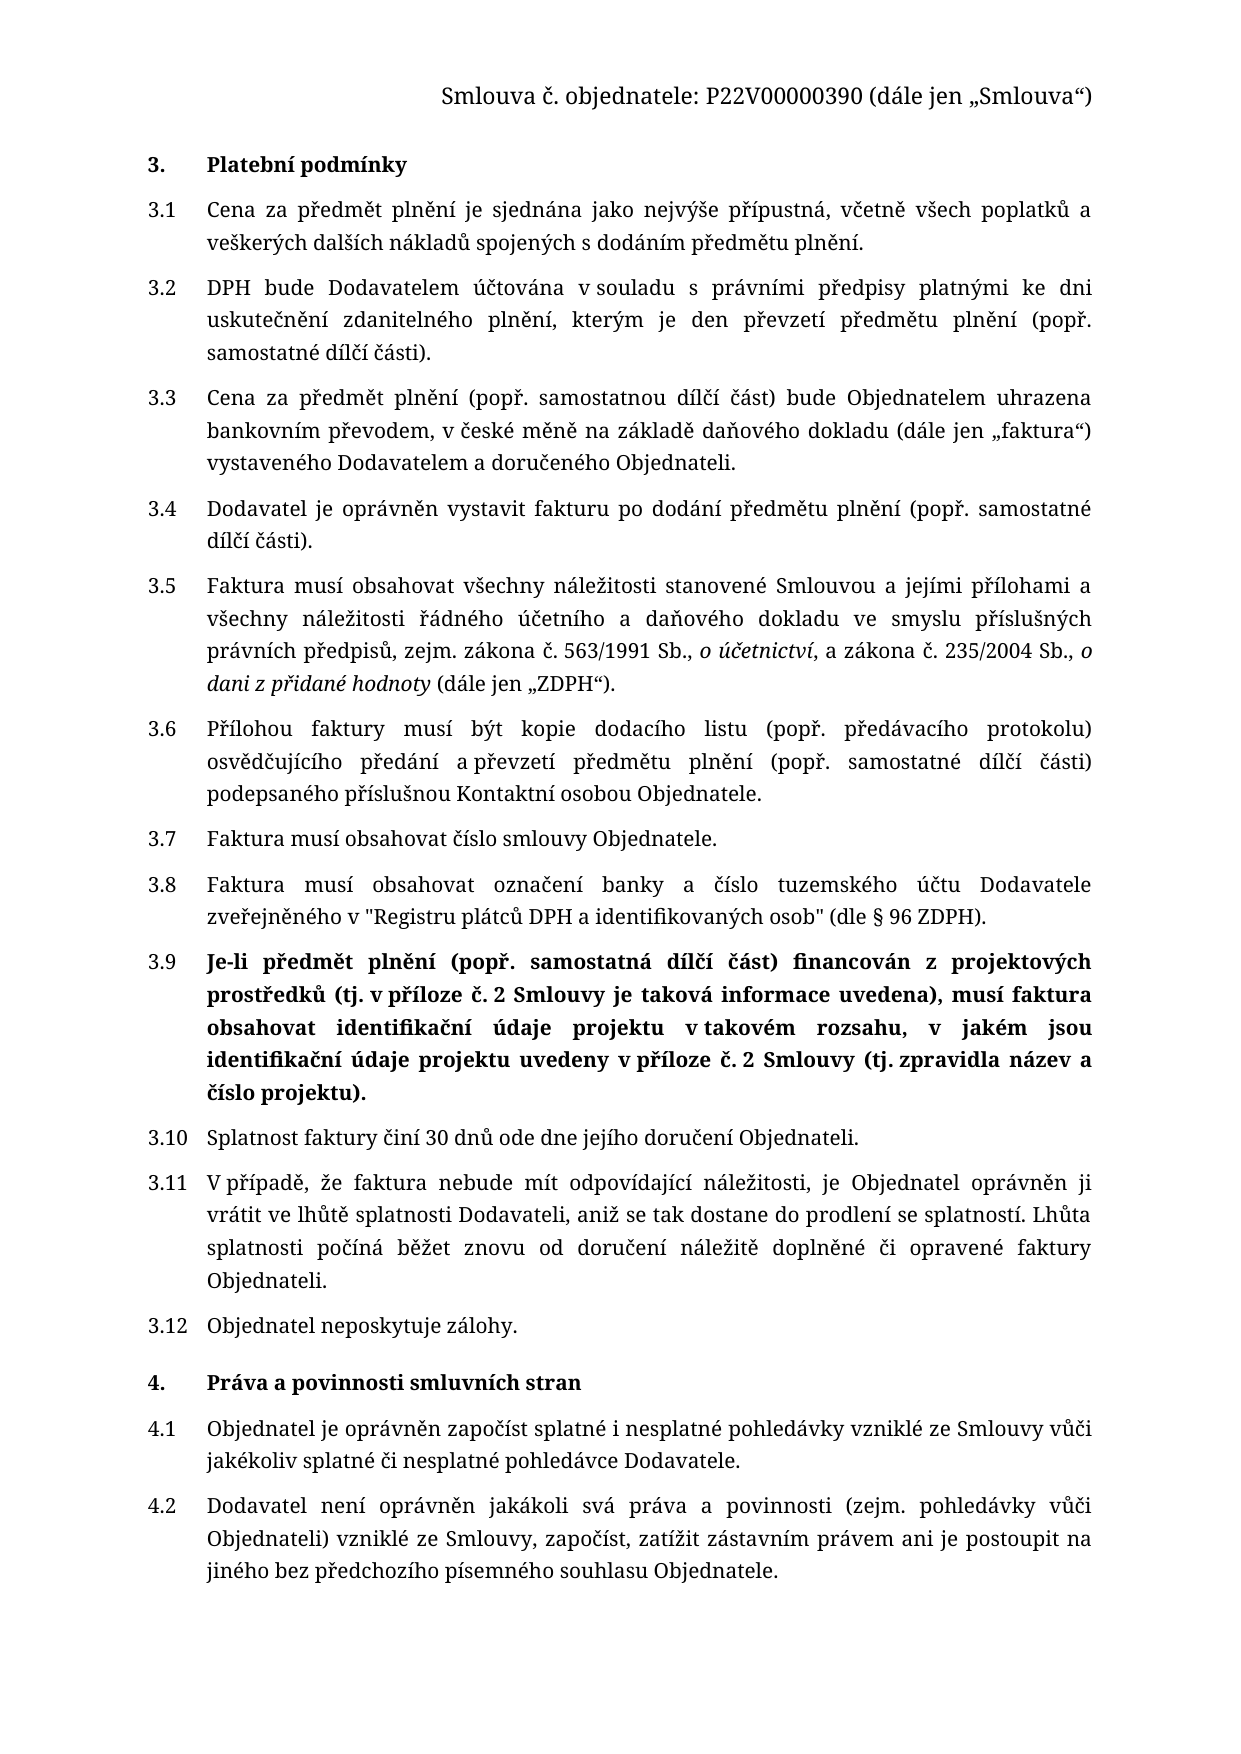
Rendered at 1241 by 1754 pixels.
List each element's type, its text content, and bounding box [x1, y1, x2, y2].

list Faktura musí obsahovat číslo smlouvy Objednatele. [148, 824, 1093, 853]
list Cena za předmět plnění je sjednána jako nejvýše přípustná, včetně všech poplatků a veškerých dalších nákladů spojených s dodáním předmětu plnění. [148, 195, 1093, 256]
list Práva a povinnosti smluvních stran [148, 1368, 1093, 1397]
list Objednatel je oprávněn započíst splatné i nesplatné pohledávky vzniklé ze Smlouvy vůči jakékoliv splatné či nesplatné pohledávce Dodavatele. [148, 1414, 1093, 1475]
list V případě, že faktura nebude mít odpovídající náležitosti, je Objednatel oprávněn ji vrátit ve lhůtě splatnosti Dodavateli, aniž se tak dostane do prodlení se splatností. Lhůta splatnosti počíná běžet znovu od doručení náležitě doplněné či opravené faktury Objednateli. [148, 1168, 1093, 1294]
list Platební podmínky [148, 150, 1093, 179]
list Cena za předmět plnění (popř. samostatnou dílčí část) bude Objednatelem uhrazena bankovním převodem, v české měně na základě daňového dokladu (dále jen „faktura“) vystaveného Dodavatelem a doručeného Objednateli. [148, 383, 1093, 477]
list Faktura musí obsahovat označení banky a číslo tuzemského účtu Dodavatele zveřejněného v "Registru plátců DPH a identifikovaných osob" (dle § 96 ZDPH). [148, 870, 1093, 931]
list Je-li předmět plnění (popř. samostatná dílčí část) financován z projektových prostředků (tj. v příloze č. 2 Smlouvy je taková informace uvedena), musí faktura obsahovat identifikační údaje projektu v takovém rozsahu, v jakém jsou identifikační údaje projektu uvedeny v příloze č. 2 Smlouvy (tj. zpravidla název a číslo projektu). [148, 947, 1093, 1106]
list DPH bude Dodavatelem účtována v souladu s právními předpisy platnými ke dni uskutečnění zdanitelného plnění, kterým je den převzetí předmětu plnění (popř. samostatné dílčí části). [148, 273, 1093, 367]
list Faktura musí obsahovat všechny náležitosti stanovené Smlouvou a jejími přílohami a všechny náležitosti řádného účetního a daňového dokladu ve smyslu příslušných právních předpisů, zejm. zákona č. 563/1991 Sb., o účetnictví, a zákona č. 235/2004 Sb., o dani z přidané hodnoty (dále jen „ZDPH“). [148, 571, 1093, 698]
list Splatnost faktury činí 30 dnů ode dne jejího doručení Objednateli. [148, 1123, 1093, 1151]
list Dodavatel není oprávněn jakákoli svá práva a povinnosti (zejm. pohledávky vůči Objednateli) vzniklé ze Smlouvy, započíst, zatížit zástavním právem ani je postoupit na jiného bez předchozího písemného souhlasu Objednatele. [148, 1491, 1093, 1585]
list Přílohou faktury musí být kopie dodacího listu (popř. předávacího protokolu) osvědčujícího předání a převzetí předmětu plnění (popř. samostatné dílčí části) podepsaného příslušnou Kontaktní osobou Objednatele. [148, 714, 1093, 808]
list Dodavatel je oprávněn vystavit fakturu po dodání předmětu plnění (popř. samostatné dílčí části). [148, 494, 1093, 555]
list Objednatel neposkytuje zálohy. [148, 1311, 1093, 1339]
